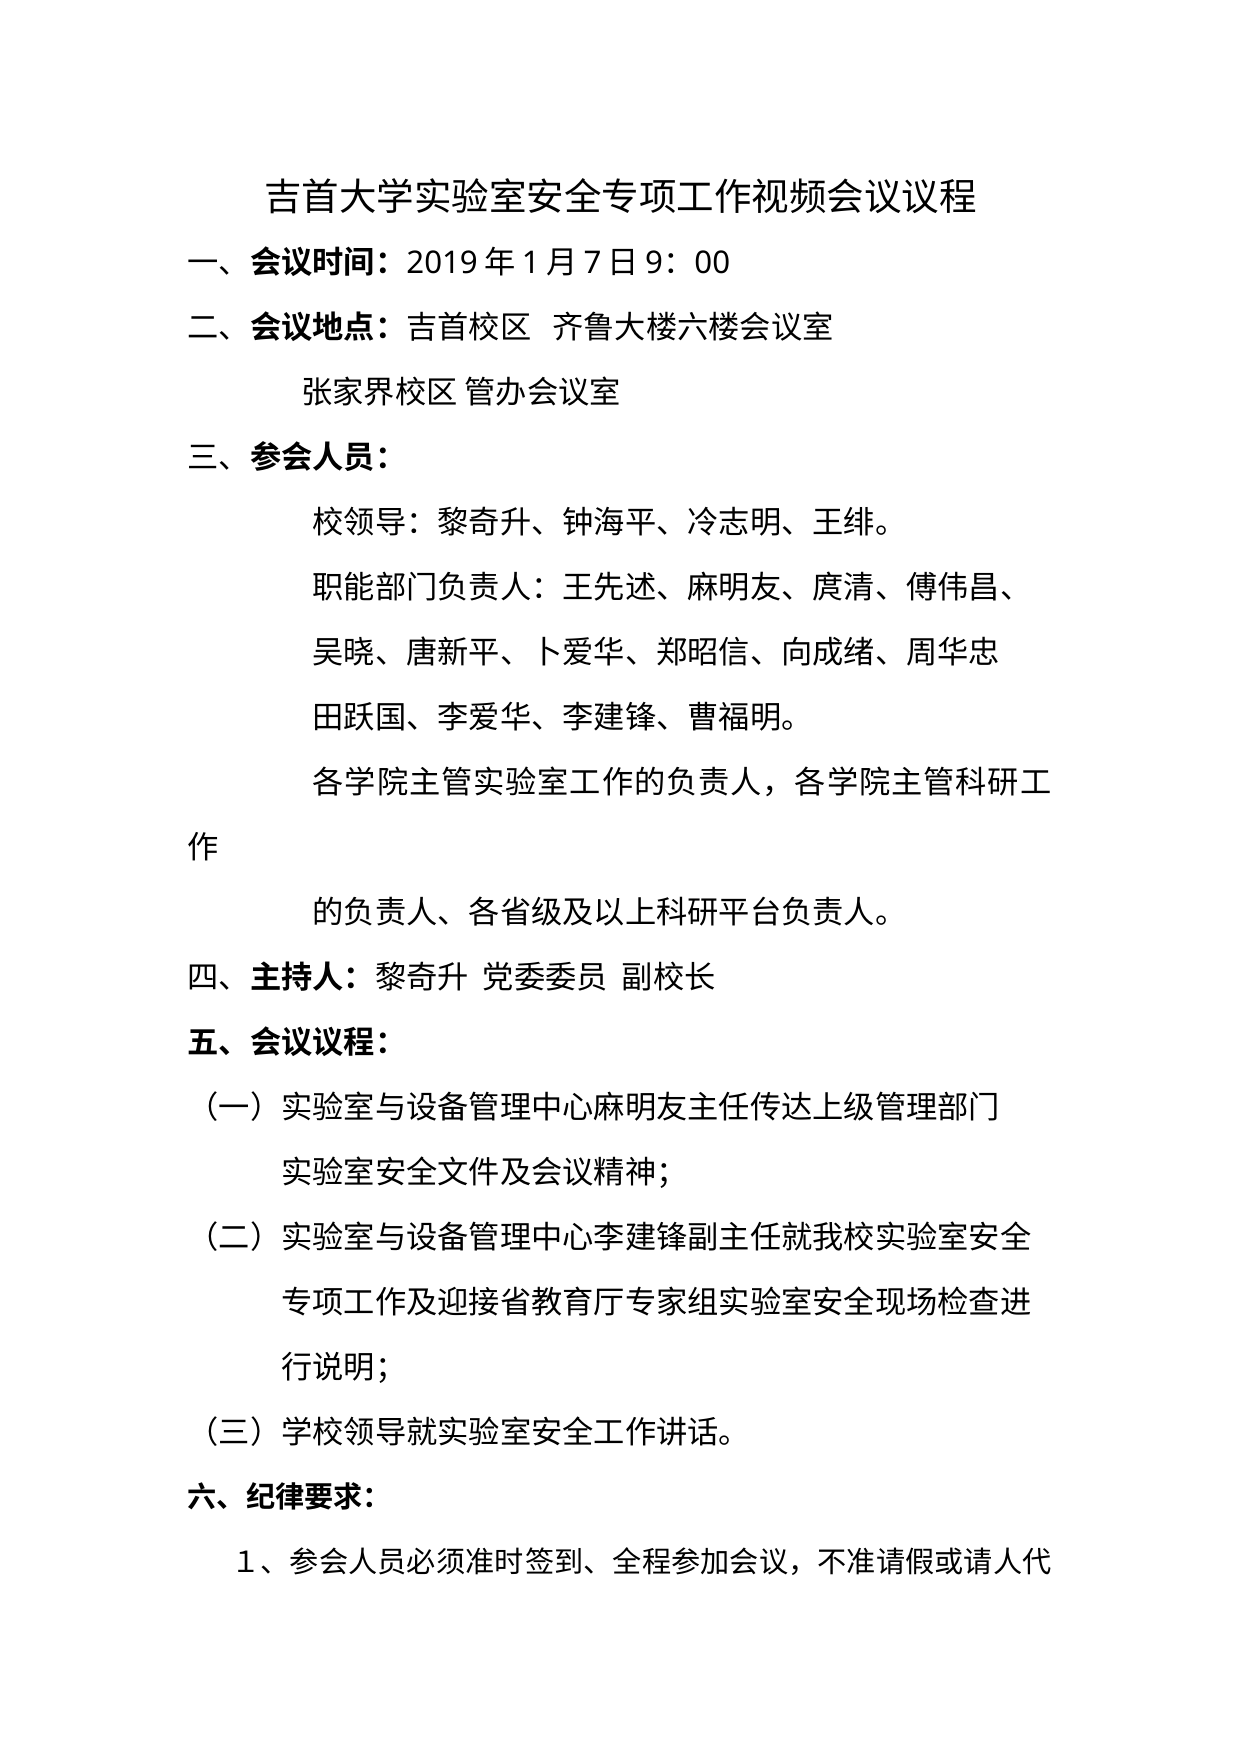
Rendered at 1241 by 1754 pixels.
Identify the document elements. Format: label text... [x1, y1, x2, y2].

list 实验室安全文件及会议精神； [187, 1137, 1053, 1202]
text 六、纪律要求： [187, 1462, 1053, 1527]
list 校领导：黎奇升、钟海平、冷志明、王绯。 [187, 487, 1053, 552]
list 田跃国、李爱华、李建锋、曹福明。 [187, 682, 1053, 747]
list 主持人：黎奇升 党委委员 副校长 [187, 942, 1053, 1007]
list 吴晓、唐新平、卜爱华、郑昭信、向成绪、周华忠 [187, 617, 1053, 682]
list 会议议程： [187, 1007, 1053, 1072]
list 职能部门负责人：王先述、麻明友、庹清、傅伟昌、 [187, 552, 1053, 617]
list 实验室与设备管理中心麻明友主任传达上级管理部门 [187, 1072, 1053, 1137]
list 学校领导就实验室安全工作讲话。 [187, 1397, 1053, 1462]
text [187, 1527, 1053, 1592]
list 张家界校区 管办会议室 [187, 357, 1053, 422]
text 吉首大学实验室安全专项工作视频会议议程 [187, 162, 1053, 227]
list 会议时间：2019年1月7日9：00 [187, 227, 1053, 292]
list 参会人员： [187, 422, 1053, 487]
list 的负责人、各省级及以上科研平台负责人。 [187, 877, 1053, 942]
list 实验室与设备管理中心李建锋副主任就我校实验室安全 [187, 1202, 1053, 1267]
list 行说明； [187, 1332, 1053, 1397]
list 各学院主管实验室工作的负责人，各学院主管科研工作 [187, 747, 1053, 877]
list 会议地点：吉首校区 齐鲁大楼六楼会议室 [187, 292, 1053, 357]
list 专项工作及迎接省教育厅专家组实验室安全现场检查进 [187, 1267, 1053, 1332]
